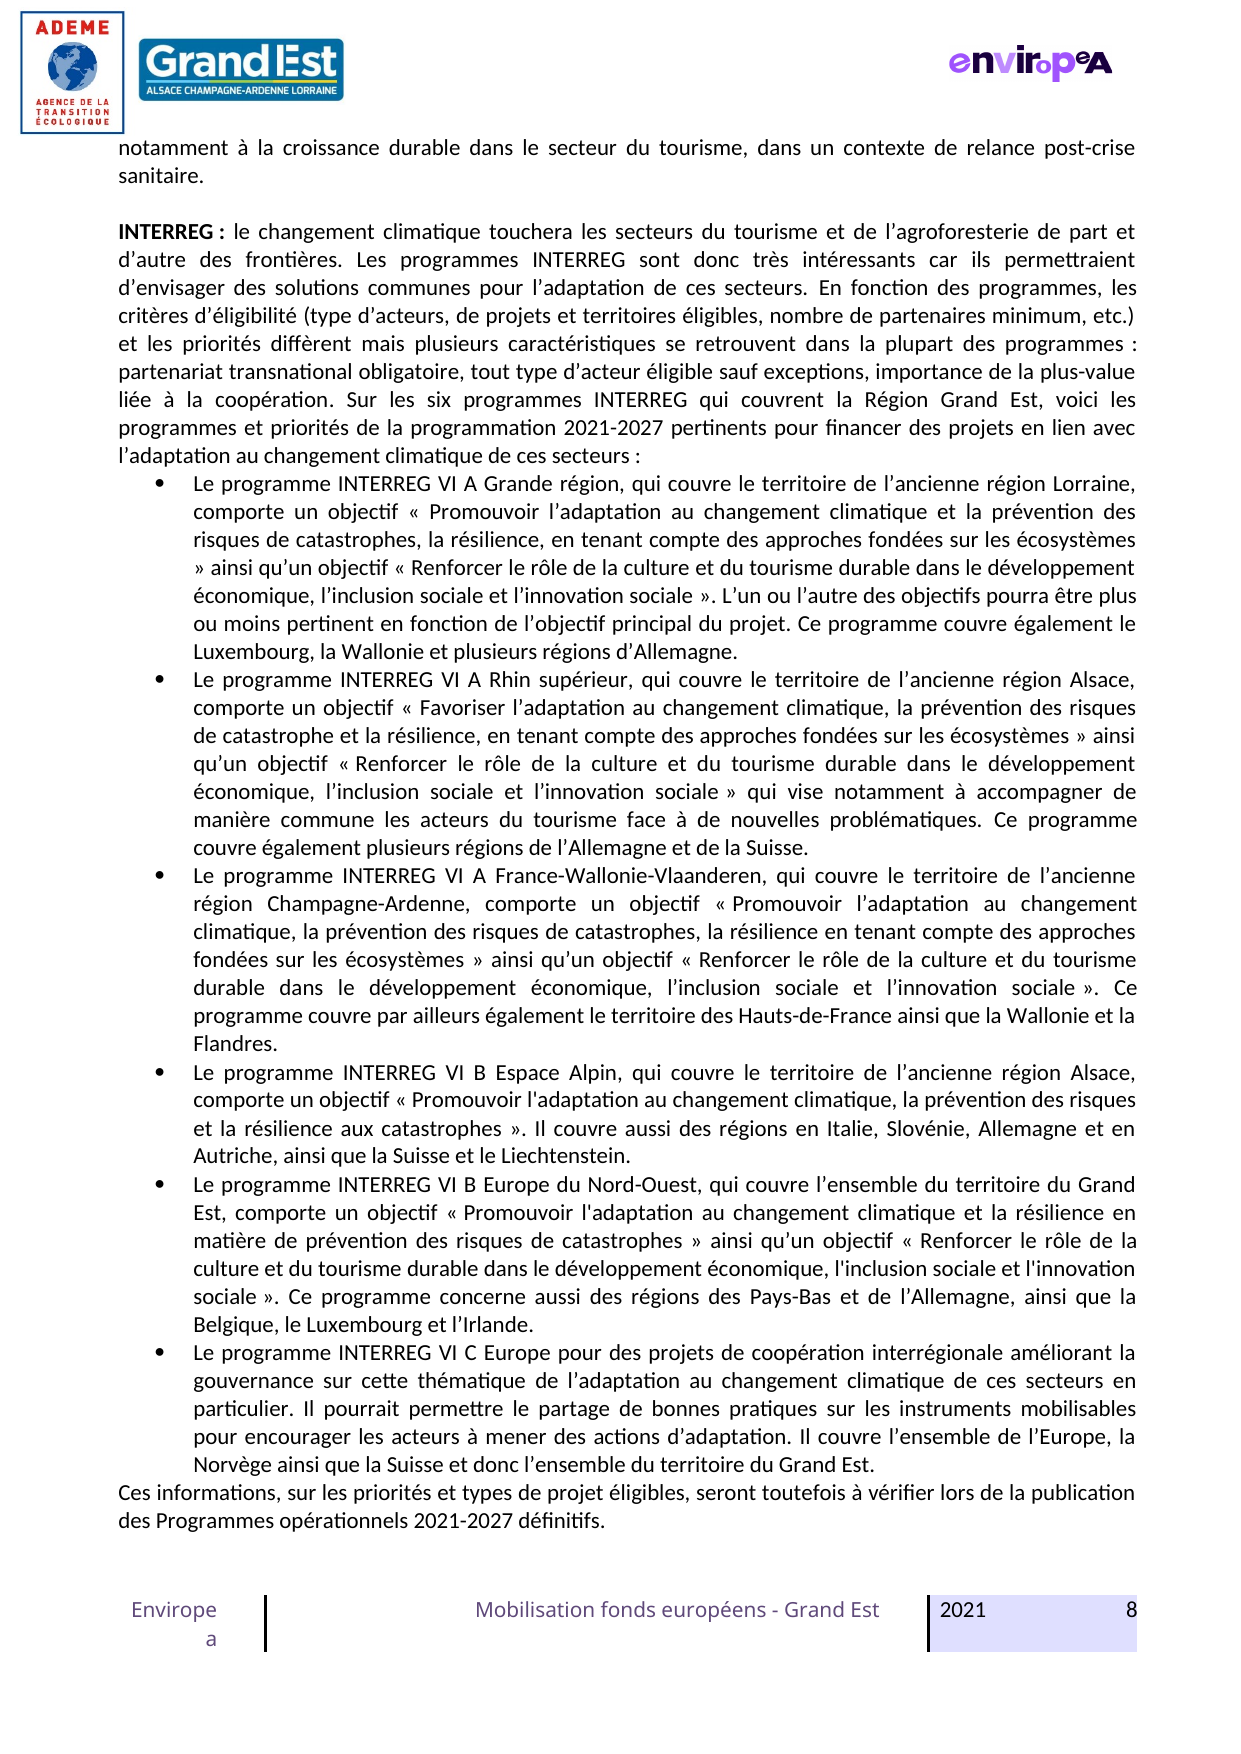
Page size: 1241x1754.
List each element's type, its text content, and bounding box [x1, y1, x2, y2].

list Le programme INTERREG VI A France-Wallonie-Vlaanderen, qui couvre le territoire de l’ancienne région Champagne-Ardenne, comporte un objectif « Promouvoir l’adaptation au changement climatique, la prévention des risques de catastrophes, la résilience en tenant compte des approches fondées sur les écosystèmes » ainsi qu’un objectif « Renforcer le rôle de la culture et du tourisme durable dans le développement économique, l’inclusion sociale et l’innovation sociale ». Ce programme couvre par ailleurs également le territoire des Hauts-de-France ainsi que la Wallonie et la Flandres. [156, 861, 1138, 1058]
list Le programme INTERREG VI B Espace Alpin, qui couvre le territoire de l’ancienne région Alsace, comporte un objectif « Promouvoir l'adaptation au changement climatique, la prévention des risques et la résilience aux catastrophes ». Il couvre aussi des régions en Italie, Slovénie, Allemagne et en Autriche, ainsi que la Suisse et le Liechtenstein. [156, 1058, 1138, 1170]
text Ces informations, sur les priorités et types de projet éligibles, seront toutefois à vérifier lors de la publication des Programmes opérationnels 2021-2027 définitifs. [118, 1478, 1138, 1534]
list Le programme INTERREG VI A Grande région, qui couvre le territoire de l’ancienne région Lorraine, comporte un objectif « Promouvoir l’adaptation au changement climatique et la prévention des risques de catastrophes, la résilience, en tenant compte des approches fondées sur les écosystèmes » ainsi qu’un objectif « Renforcer le rôle de la culture et du tourisme durable dans le développement économique, l’inclusion sociale et l’innovation sociale ». L’un ou l’autre des objectifs pourra être plus ou moins pertinent en fonction de l’objectif principal du projet. Ce programme couvre également le Luxembourg, la Wallonie et plusieurs régions d’Allemagne. [156, 469, 1138, 665]
picture [949, 45, 1113, 82]
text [118, 133, 1138, 189]
list Le programme INTERREG VI C Europe pour des projets de coopération interrégionale améliorant la gouvernance sur cette thématique de l’adaptation au changement climatique de ces secteurs en particulier. Il pourrait permettre le partage de bonnes pratiques sur les instruments mobilisables pour encourager les acteurs à mener des actions d’adaptation. Il couvre l’ensemble de l’Europe, la Norvège ainsi que la Suisse et donc l’ensemble du territoire du Grand Est. [156, 1338, 1138, 1478]
text INTERREG : le changement climatique touchera les secteurs du tourisme et de l’agroforesterie de part et d’autre des frontières. Les programmes INTERREG sont donc très intéressants car ils permettraient d’envisager des solutions communes pour l’adaptation de ces secteurs. En fonction des programmes, les critères d’éligibilité (type d’acteurs, de projets et territoires éligibles, nombre de partenaires minimum, etc.) et les priorités diffèrent mais plusieurs caractéristiques se retrouvent dans la plupart des programmes : partenariat transnational obligatoire, tout type d’acteur éligible sauf exceptions, importance de la plus-value liée à la coopération. Sur les six programmes INTERREG qui couvrent la Région Grand Est, voici les programmes et priorités de la programmation 2021-2027 pertinents pour financer des projets en lien avec l’adaptation au changement climatique de ces secteurs : [118, 217, 1138, 469]
picture [7, 7, 347, 138]
list Le programme INTERREG VI B Europe du Nord-Ouest, qui couvre l’ensemble du territoire du Grand Est, comporte un objectif « Promouvoir l'adaptation au changement climatique et la résilience en matière de prévention des risques de catastrophes » ainsi qu’un objectif « Renforcer le rôle de la culture et du tourisme durable dans le développement économique, l'inclusion sociale et l'innovation sociale ». Ce programme concerne aussi des régions des Pays-Bas et de l’Allemagne, ainsi que la Belgique, le Luxembourg et l’Irlande. [156, 1170, 1138, 1338]
list Le programme INTERREG VI A Rhin supérieur, qui couvre le territoire de l’ancienne région Alsace, comporte un objectif « Favoriser l’adaptation au changement climatique, la prévention des risques de catastrophe et la résilience, en tenant compte des approches fondées sur les écosystèmes » ainsi qu’un objectif « Renforcer le rôle de la culture et du tourisme durable dans le développement économique, l’inclusion sociale et l’innovation sociale » qui vise notamment à accompagner de manière commune les acteurs du tourisme face à de nouvelles problématiques. Ce programme couvre également plusieurs régions de l’Allemagne et de la Suisse. [156, 665, 1138, 861]
